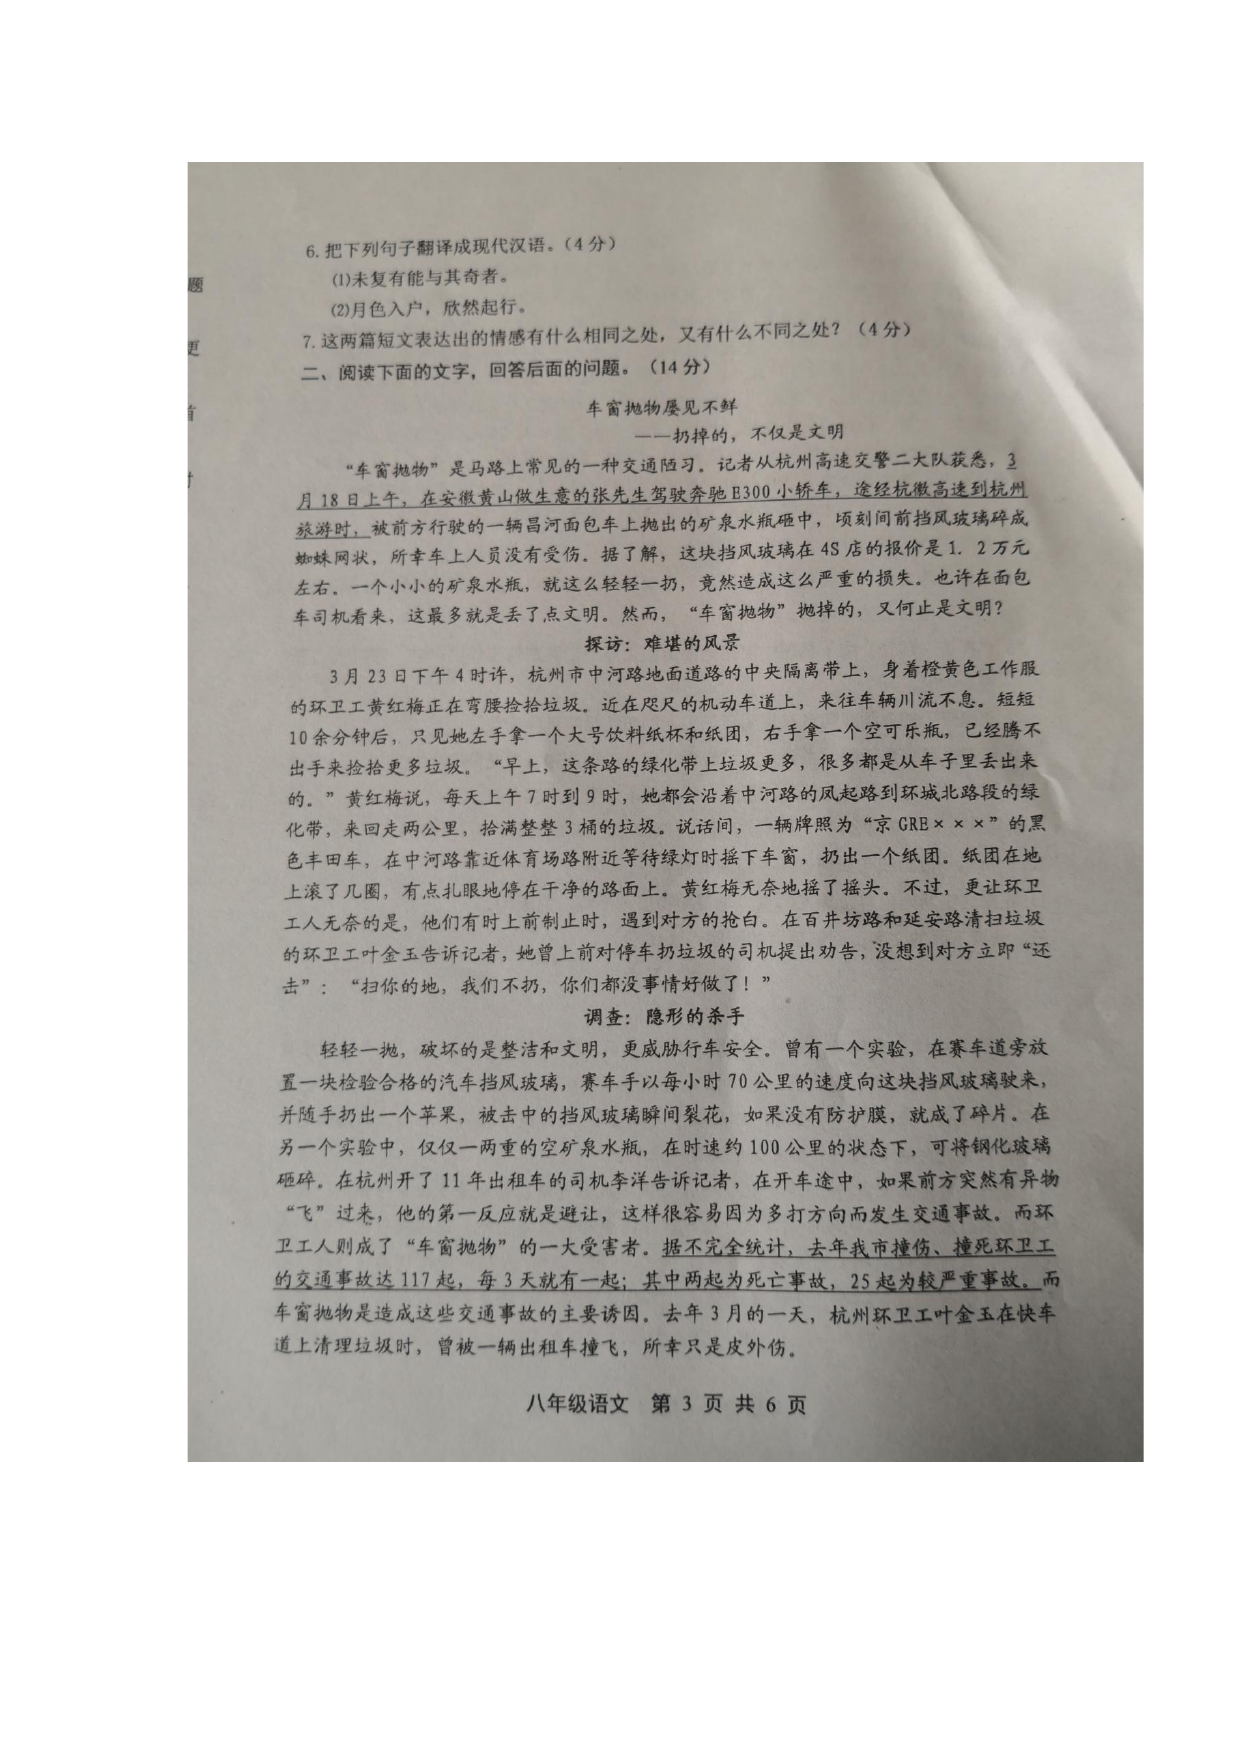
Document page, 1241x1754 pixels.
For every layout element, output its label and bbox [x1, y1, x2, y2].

picture [187, 162, 1144, 1462]
